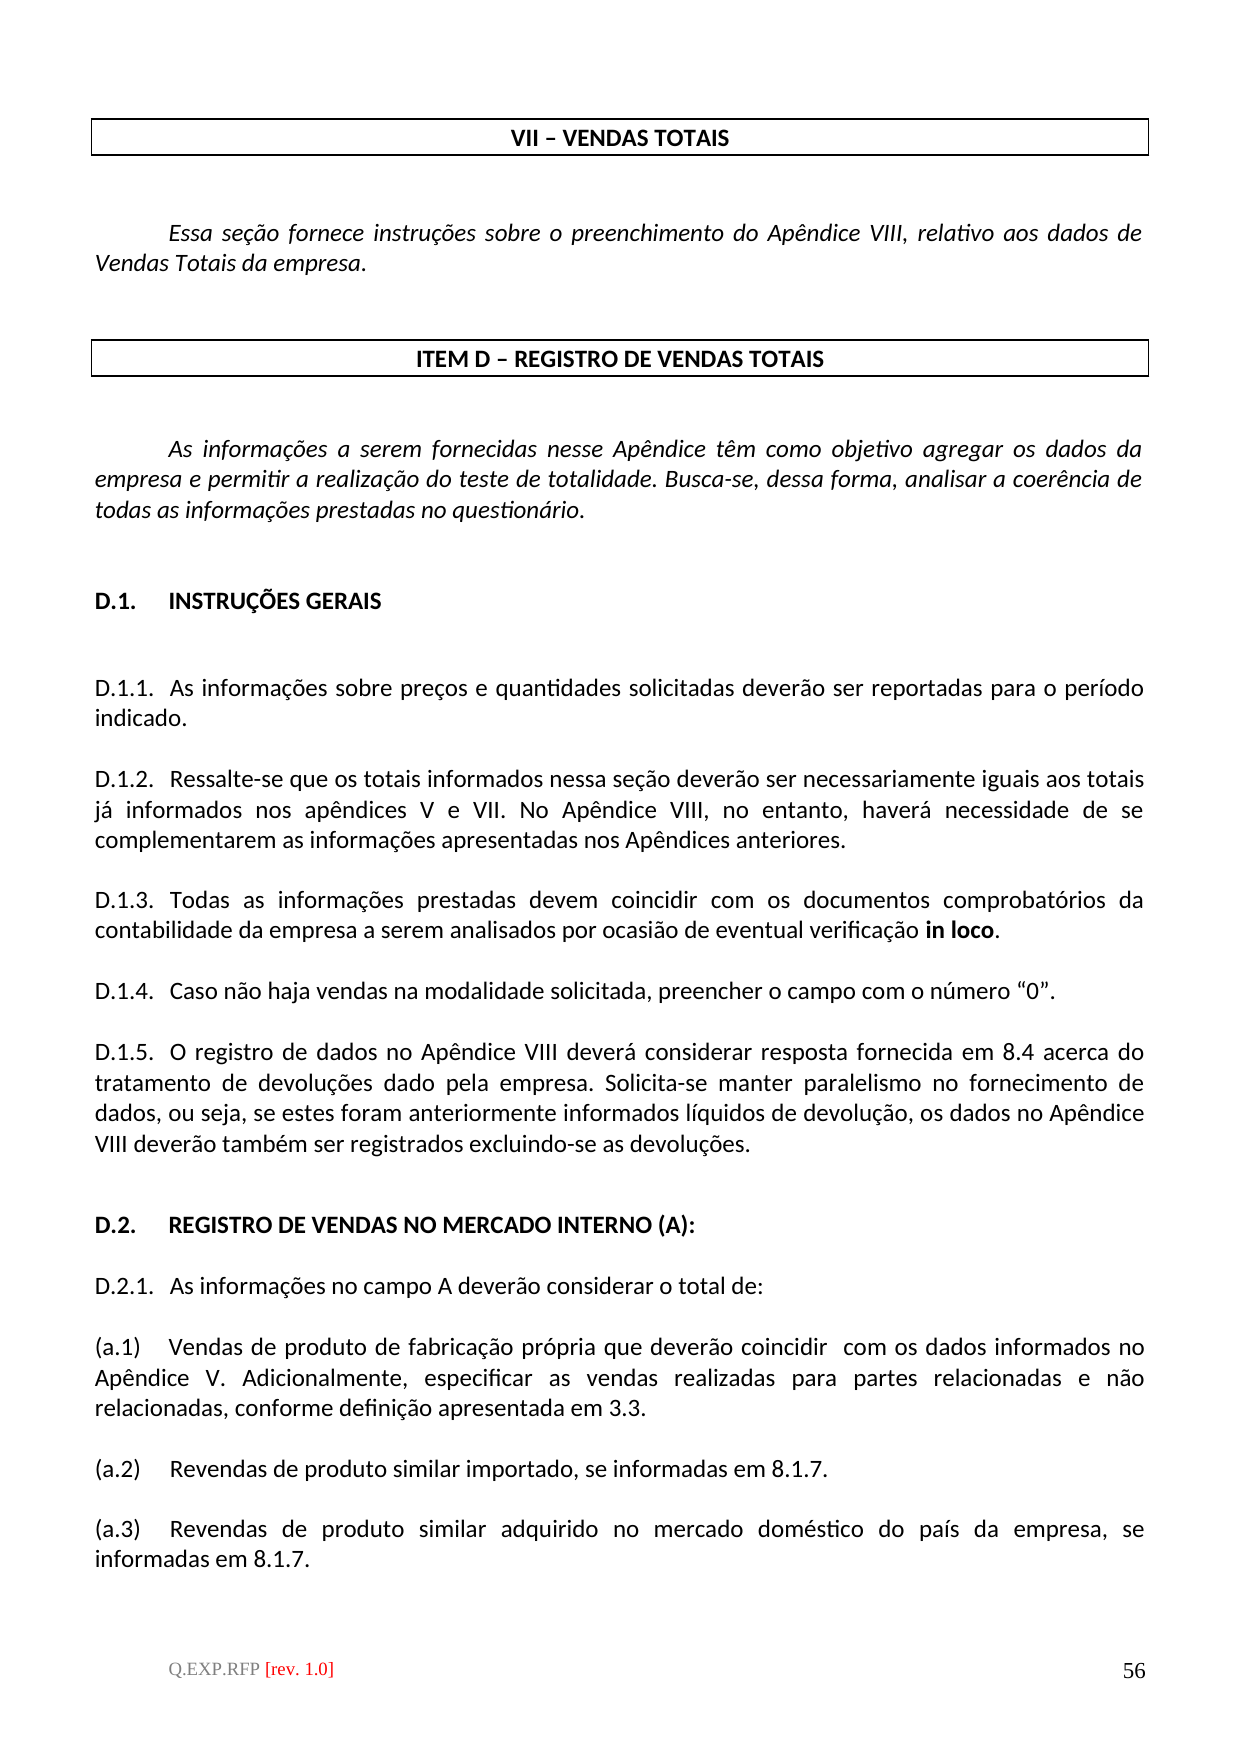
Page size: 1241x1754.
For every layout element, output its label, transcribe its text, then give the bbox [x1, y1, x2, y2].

text D.2. REGISTRO DE VENDAS NO MERCADO INTERNO (A): [94, 1209, 1146, 1240]
subtitle (a.2) Revendas de produto similar importado, se informadas em 8.1.7. [94, 1453, 1146, 1484]
subtitle D.1.1. As informações sobre preços e quantidades solicitadas deverão ser reportadas para o período indicado. [94, 672, 1146, 733]
text D.1. INSTRUÇÕES GERAIS [94, 585, 1146, 616]
subtitle D.2.1. As informações no campo A deverão considerar o total de: [94, 1270, 1146, 1301]
subtitle D.1.3. Todas as informações prestadas devem coincidir com os documentos comprobatórios da contabilidade da empresa a serem analisados por ocasião de eventual verificação in loco. [94, 884, 1146, 945]
text Essa seção fornece instruções sobre o preenchimento do Apêndice VIII, relativo aos dados de Vendas Totais da empresa. [94, 217, 1146, 278]
subtitle VII – VENDAS TOTAIS [92, 120, 1148, 154]
subtitle ITEM D – REGISTRO DE VENDAS TOTAIS [92, 341, 1148, 375]
text As informações a serem fornecidas nesse Apêndice têm como objetivo agregar os dados da empresa e permitir a realização do teste de totalidade. Busca-se, dessa forma, analisar a coerência de todas as informações prestadas no questionário. [94, 433, 1146, 524]
subtitle D.1.2. Ressalte-se que os totais informados nessa seção deverão ser necessariamente iguais aos totais já informados nos apêndices V e VII. No Apêndice VIII, no entanto, haverá necessidade de se complementarem as informações apresentadas nos Apêndices anteriores. [94, 763, 1146, 855]
subtitle D.1.4. Caso não haja vendas na modalidade solicitada, preencher o campo com o número “0”. [94, 975, 1146, 1006]
text (a.1) Vendas de produto de fabricação própria que deverão coincidir com os dados informados no Apêndice V. Adicionalmente, especificar as vendas realizadas para partes relacionadas e não relacionadas, conforme definição apresentada em 3.3. [94, 1331, 1146, 1423]
subtitle (a.3) Revendas de produto similar adquirido no mercado doméstico do país da empresa, se informadas em 8.1.7. [94, 1513, 1146, 1574]
subtitle D.1.5. O registro de dados no Apêndice VIII deverá considerar resposta fornecida em 8.4 acerca do tratamento de devoluções dado pela empresa. Solicita-se manter paralelismo no fornecimento de dados, ou seja, se estes foram anteriormente informados líquidos de devolução, os dados no Apêndice VIII deverão também ser registrados excluindo-se as devoluções. [94, 1036, 1146, 1158]
